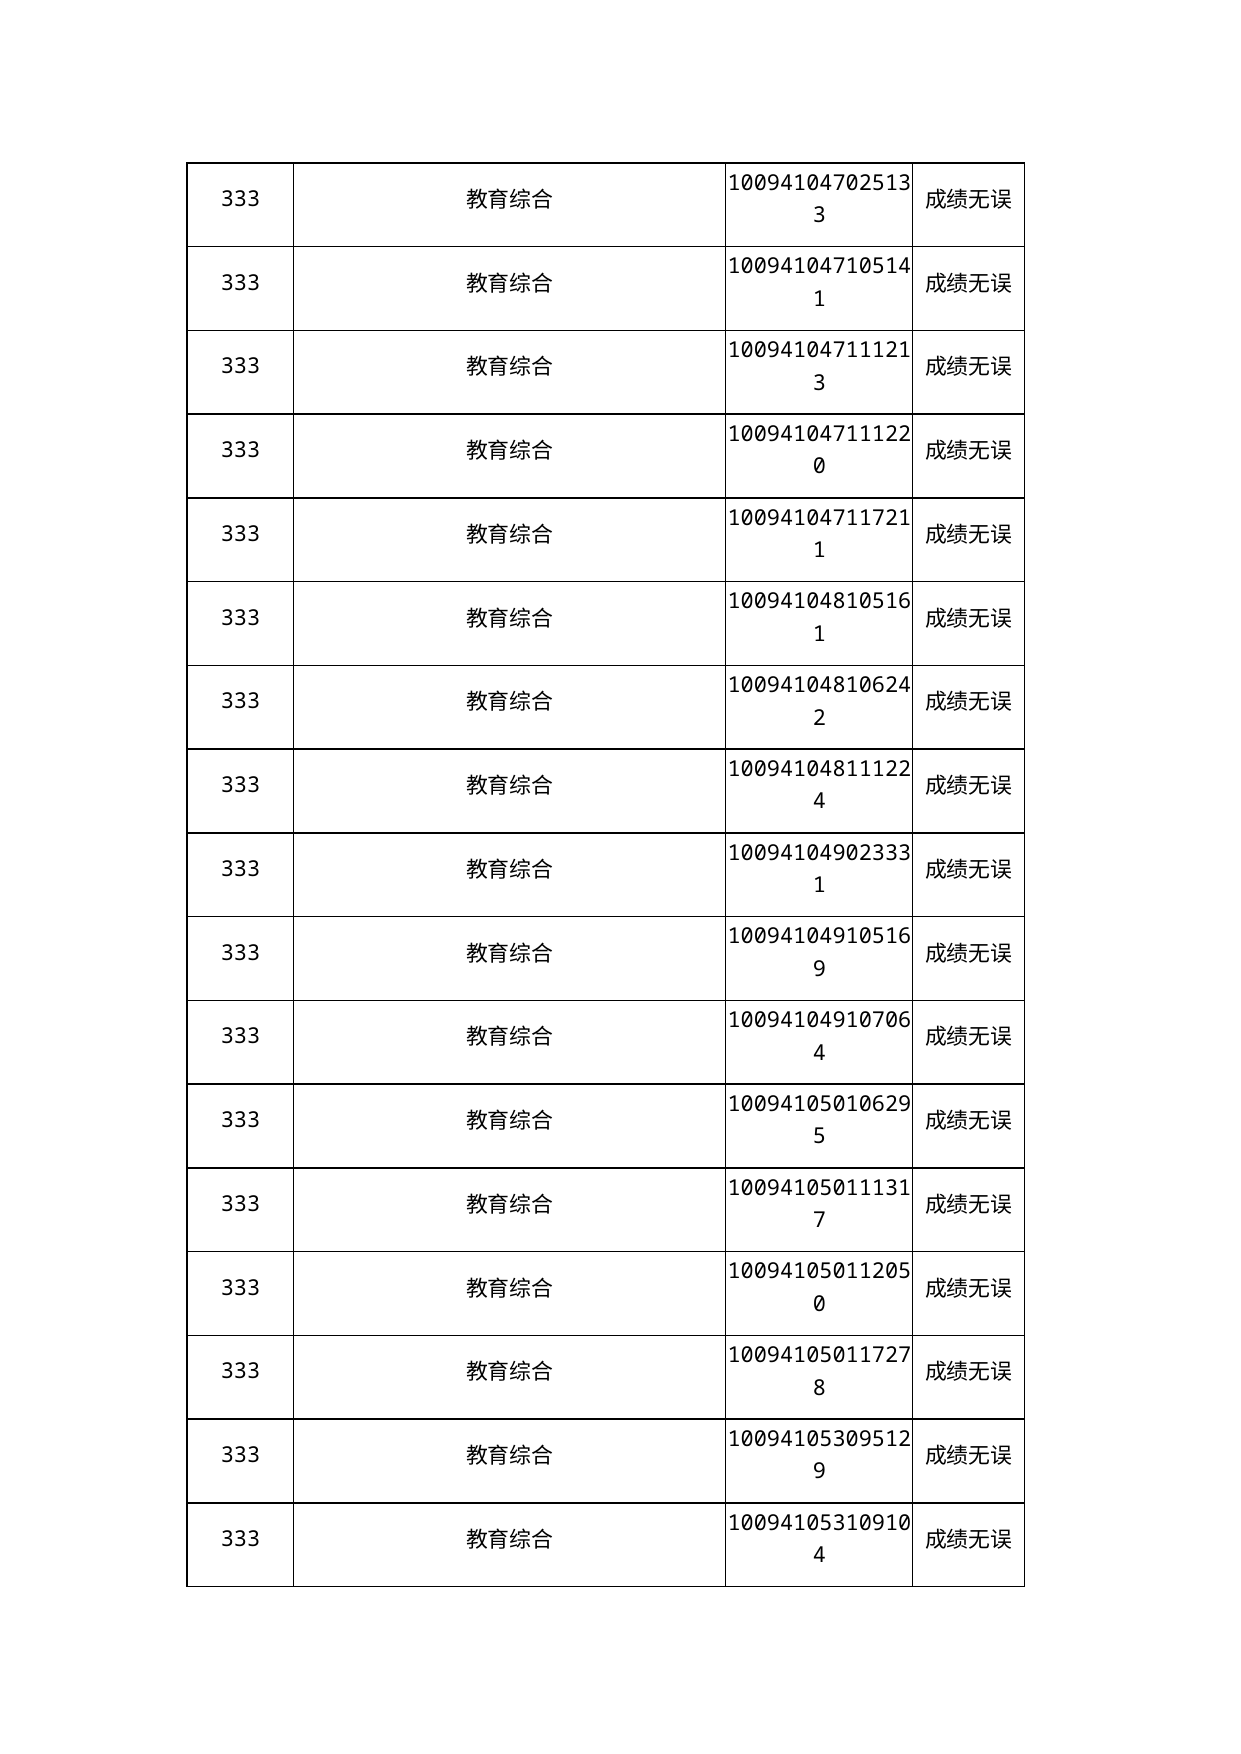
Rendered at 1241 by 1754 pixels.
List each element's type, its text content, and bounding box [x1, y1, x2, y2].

table_cell 成绩无误 [913, 247, 1024, 329]
table_cell 教育综合 [294, 1504, 725, 1586]
table_cell 100941047105141 [726, 247, 912, 329]
table_cell 教育综合 [294, 1336, 725, 1418]
table_cell 100941053095129 [726, 1420, 912, 1502]
table_cell 100941049105169 [726, 917, 912, 999]
table_cell 教育综合 [294, 1085, 725, 1167]
table_cell 教育综合 [294, 582, 725, 664]
table_cell 100941049023331 [726, 834, 912, 916]
table_cell 100941047117211 [726, 499, 912, 581]
table_cell 333 [188, 1169, 293, 1251]
table_cell 教育综合 [294, 415, 725, 497]
table_cell 100941047111220 [726, 415, 912, 497]
table_cell 成绩无误 [913, 666, 1024, 748]
table_cell 333 [188, 331, 293, 413]
table_cell 333 [188, 834, 293, 916]
table_cell 333 [188, 1420, 293, 1502]
table_cell 成绩无误 [913, 1085, 1024, 1167]
table_cell 教育综合 [294, 164, 725, 246]
table_cell 教育综合 [294, 1169, 725, 1251]
table_cell 100941048106242 [726, 666, 912, 748]
table_cell 100941050112050 [726, 1252, 912, 1334]
table_cell 成绩无误 [913, 750, 1024, 832]
table_cell 成绩无误 [913, 1420, 1024, 1502]
table_cell 333 [188, 666, 293, 748]
table_cell 成绩无误 [913, 582, 1024, 664]
table_cell 100941048105161 [726, 582, 912, 664]
table_cell 成绩无误 [913, 1504, 1024, 1586]
table_cell 100941053109104 [726, 1504, 912, 1586]
table_cell 100941050111317 [726, 1169, 912, 1251]
table_cell 333 [188, 415, 293, 497]
table_cell 333 [188, 1252, 293, 1334]
table_cell 成绩无误 [913, 331, 1024, 413]
table_cell 100941050117278 [726, 1336, 912, 1418]
table_cell 教育综合 [294, 1420, 725, 1502]
table_cell 成绩无误 [913, 834, 1024, 916]
table_cell 333 [188, 164, 293, 246]
table_cell 成绩无误 [913, 1336, 1024, 1418]
table_cell 100941049107064 [726, 1001, 912, 1083]
table_cell 教育综合 [294, 750, 725, 832]
table_cell 333 [188, 582, 293, 664]
table_cell 333 [188, 917, 293, 999]
table_cell 教育综合 [294, 247, 725, 329]
table_cell 333 [188, 1504, 293, 1586]
table_cell 333 [188, 1085, 293, 1167]
table_cell 教育综合 [294, 1001, 725, 1083]
table_cell 成绩无误 [913, 1252, 1024, 1334]
table_cell 100941048111224 [726, 750, 912, 832]
table_cell 333 [188, 1001, 293, 1083]
table_cell 100941047111213 [726, 331, 912, 413]
table_cell 成绩无误 [913, 164, 1024, 246]
table_cell 333 [188, 1336, 293, 1418]
table_cell 333 [188, 247, 293, 329]
table_cell 成绩无误 [913, 917, 1024, 999]
table_cell 教育综合 [294, 499, 725, 581]
table_cell 333 [188, 750, 293, 832]
table_cell 100941050106295 [726, 1085, 912, 1167]
table_cell 333 [188, 499, 293, 581]
table_cell 成绩无误 [913, 499, 1024, 581]
table_cell 教育综合 [294, 331, 725, 413]
table_cell 成绩无误 [913, 1169, 1024, 1251]
table_cell 教育综合 [294, 666, 725, 748]
table_cell 成绩无误 [913, 415, 1024, 497]
table_cell 100941047025133 [726, 164, 912, 246]
table_cell 教育综合 [294, 917, 725, 999]
table_cell 教育综合 [294, 834, 725, 916]
table_cell 成绩无误 [913, 1001, 1024, 1083]
table_cell 教育综合 [294, 1252, 725, 1334]
